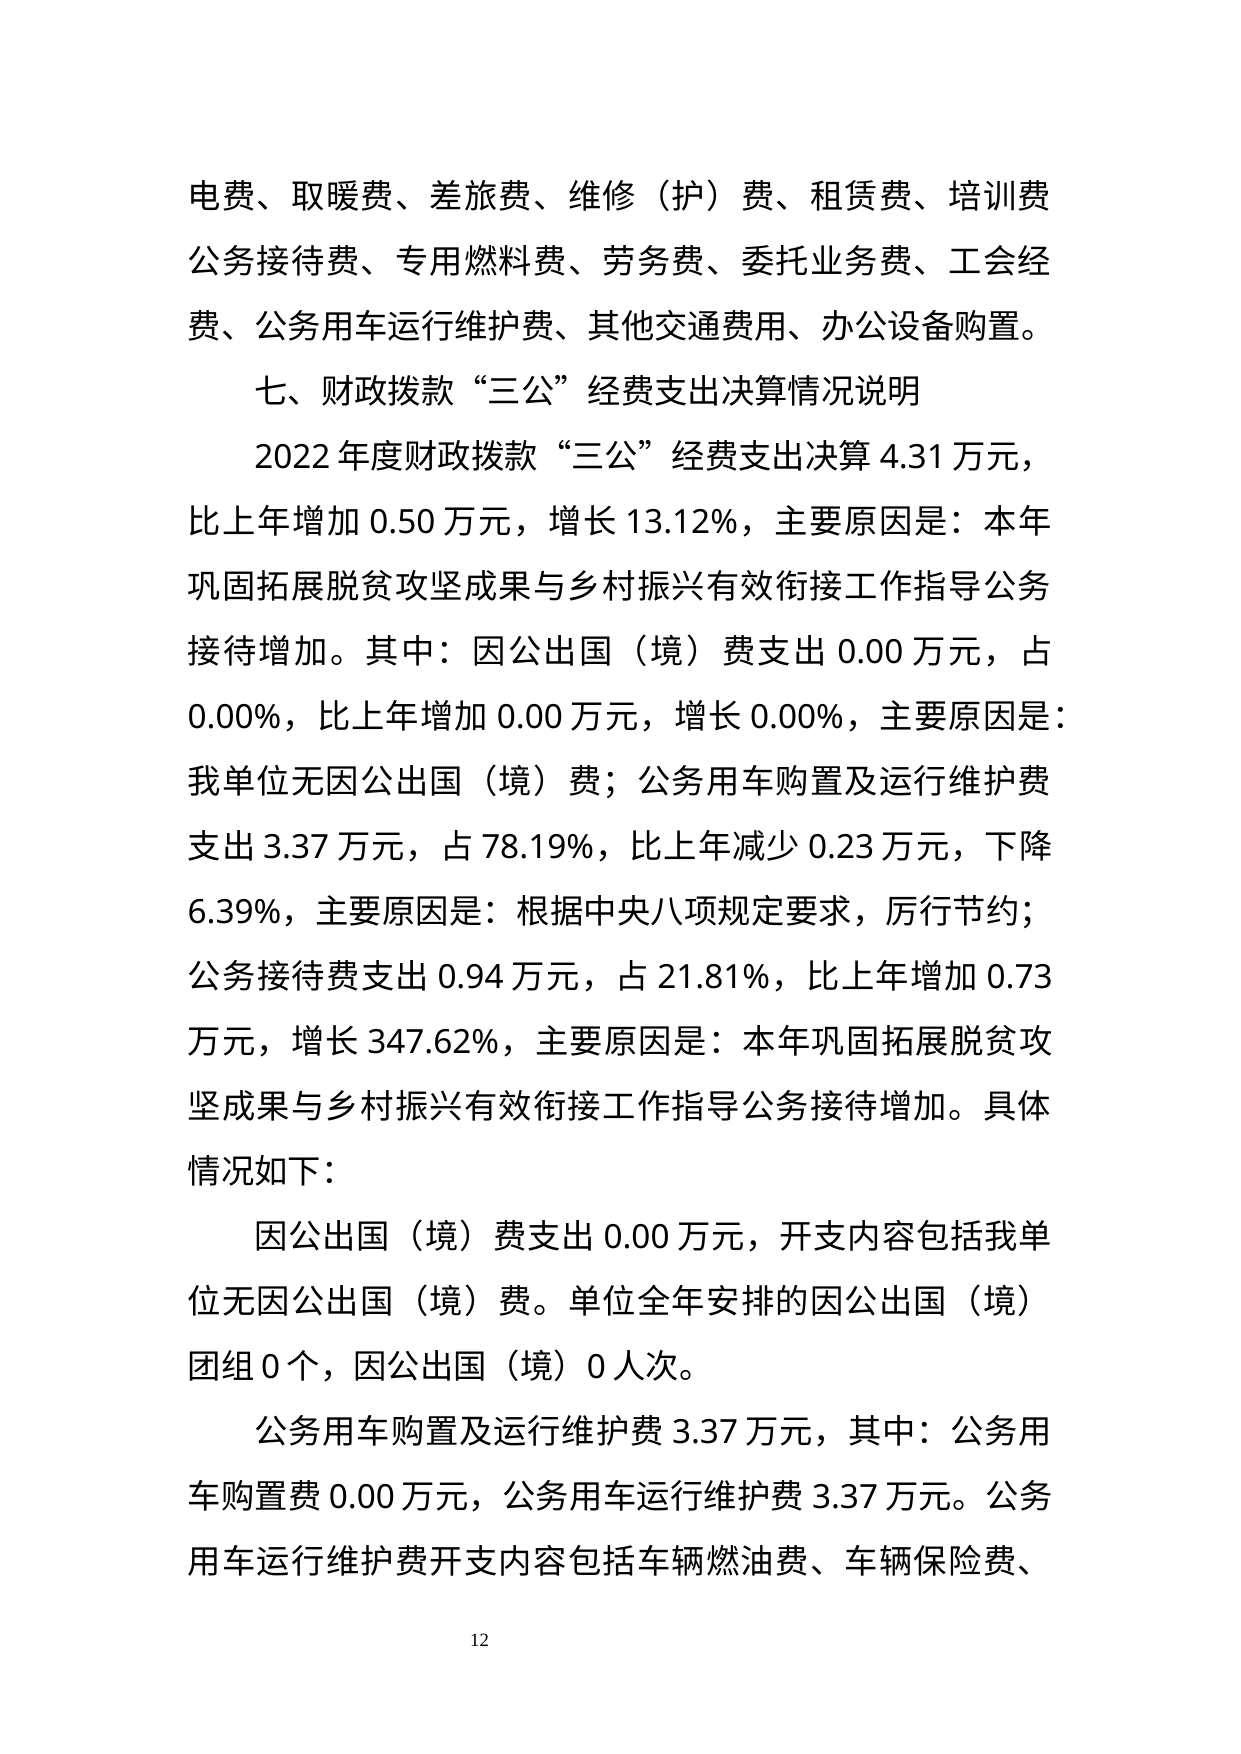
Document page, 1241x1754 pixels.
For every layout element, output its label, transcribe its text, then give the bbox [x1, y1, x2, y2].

text 七、财政拨款“三公”经费支出决算情况说明 [187, 357, 1053, 422]
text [187, 1397, 1053, 1592]
text 2022年度财政拨款“三公”经费支出决算4.31万元，比上年增加0.50万元，增长13.12%，主要原因是：本年巩固拓展脱贫攻坚成果与乡村振兴有效衔接工作指导公务接待增加。其中：因公出国（境）费支出0.00万元，占0.00%，比上年增加0.00万元，增长0.00%，主要原因是：我单位无因公出国（境）费；公务用车购置及运行维护费支出3.37万元，占78.19%，比上年减少0.23万元，下降6.39%，主要原因是：根据中央八项规定要求，厉行节约；公务接待费支出0.94万元，占21.81%，比上年增加0.73万元，增长347.62%，主要原因是：本年巩固拓展脱贫攻坚成果与乡村振兴有效衔接工作指导公务接待增加。具体情况如下： [187, 422, 1053, 1202]
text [187, 162, 1053, 357]
text 因公出国（境）费支出0.00万元，开支内容包括我单位无因公出国（境）费。单位全年安排的因公出国（境）团组0个，因公出国（境）0人次。 [187, 1202, 1053, 1397]
